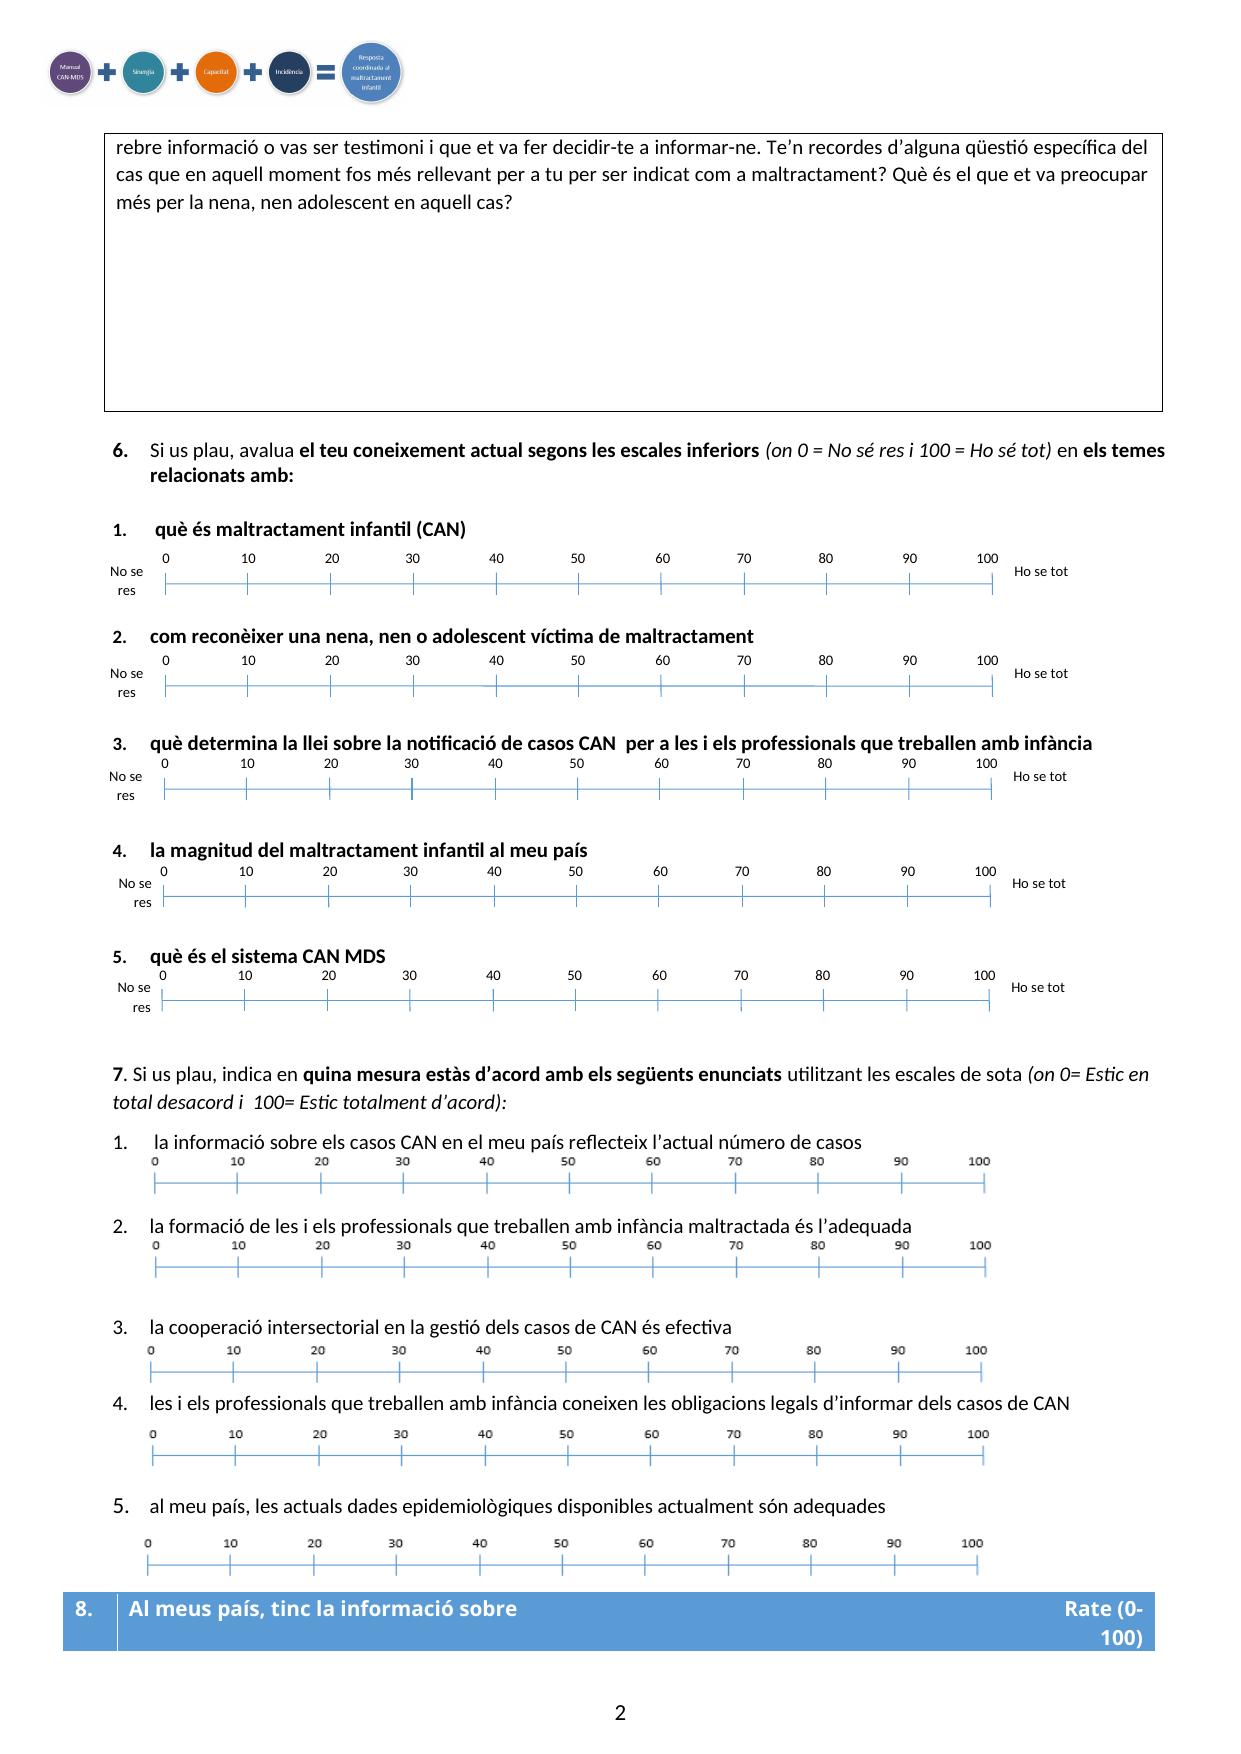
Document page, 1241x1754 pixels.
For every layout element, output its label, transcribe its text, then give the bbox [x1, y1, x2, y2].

list com reconèixer una nena, nen o adolescent víctima de maltractament [112, 623, 1165, 648]
list què determina la llei sobre la notificació de casos CAN per a les i els professionals que treballen amb infància [112, 730, 1165, 755]
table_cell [105, 134, 1162, 411]
picture [147, 1427, 997, 1474]
table_header Rate (0-100) [1016, 1594, 1153, 1651]
table_header 8. [65, 1594, 117, 1651]
picture [145, 1343, 995, 1391]
list Si us plau, avalua el teu coneixement actual segons les escales inferiors (on 0 = No sé res i 100 = Ho sé tot) en els temes relacionats amb: [112, 437, 1165, 488]
table_header Al meus país, tinc la informació sobre [118, 1594, 1015, 1651]
picture [142, 1536, 991, 1584]
list al meu país, les actuals dades epidemiològiques disponibles actualment són adequades [112, 1491, 1165, 1519]
picture [41, 40, 407, 108]
list què és maltractament infantil (CAN) [112, 516, 1165, 542]
list la formació de les i els professionals que treballen amb infància maltractada és l’adequada [112, 1214, 1165, 1239]
picture [149, 1154, 998, 1202]
list la informació sobre els casos CAN en el meu país reflecteix l’actual número de casos [112, 1129, 1165, 1154]
list les i els professionals que treballen amb infància coneixen les obligacions legals d’informar dels casos de CAN [112, 1390, 1165, 1416]
list 7. Si us plau, indica en quina mesura estàs d’acord amb els següents enunciats utilitzant les escales de sota (on 0= Estic en total desacord i 100= Estic totalment d’acord): [112, 1062, 1165, 1114]
list la magnitud del maltractament infantil al meu país [112, 837, 1165, 862]
list què és el sistema CAN MDS [112, 944, 1165, 969]
picture [150, 1239, 999, 1286]
list la cooperació intersectorial en la gestió dels casos de CAN és efectiva [112, 1314, 1165, 1339]
